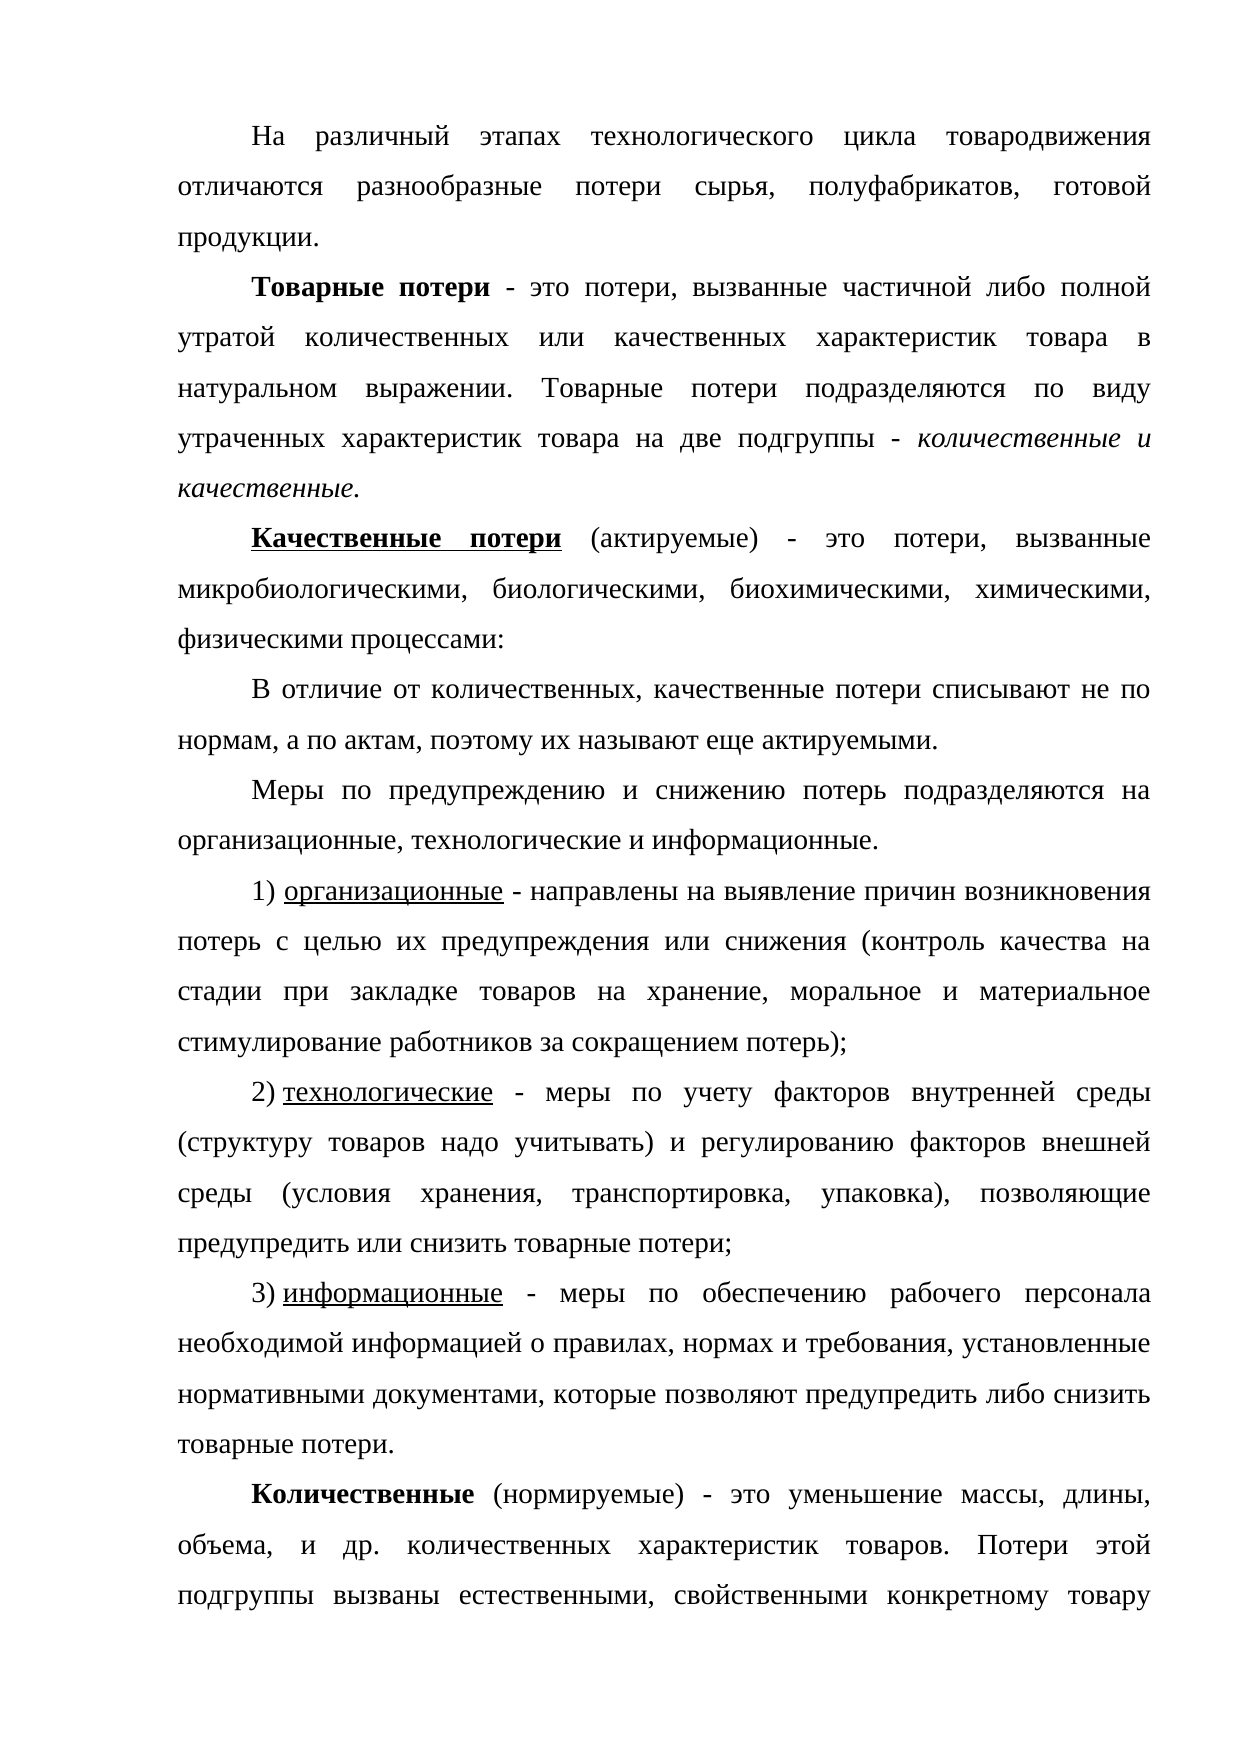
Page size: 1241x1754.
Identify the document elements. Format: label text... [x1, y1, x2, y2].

text Меры по предупреждению и снижению потерь подразделяются на организационные, технологические и информационные. [177, 772, 1152, 856]
text 3) информационные - меры по обеспечению рабочего персонала необходимой информацией о правилах, нормах и требования, установленные нормативными документами, которые позволяют предупредить либо снизить товарные потери. [177, 1275, 1152, 1460]
text Товарные потери - это потери, вызванные частичной либо полной утратой количественных или качественных характеристик товара в натуральном выражении. Товарные потери подразделяются по виду утраченных характеристик товара на две подгруппы - количественные и качественные. [177, 269, 1152, 504]
text 1) организационные - направлены на выявление причин возникновения потерь с целью их предупреждения или снижения (контроль качества на стадии при закладке товаров на хранение, моральное и материальное стимулирование работников за сокращением потерь); [177, 873, 1152, 1057]
text Качественные потери (актируемые) - это потери, вызванные микробиологическими, биологическими, биохимическими, химическими, физическими процессами: [177, 521, 1152, 655]
text 2) технологические - меры по учету факторов внутренней среды (структуру товаров надо учитывать) и регулированию факторов внешней среды (условия хранения, транспортировка, упаковка), позволяющие предупредить или снизить товарные потери; [177, 1074, 1152, 1258]
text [177, 1477, 1152, 1611]
text В отличие от количественных, качественные потери списывают не по нормам, а по актам, поэтому их называют еще актируемыми. [177, 672, 1152, 755]
text На различный этапах технологического цикла товародвижения отличаются разнообразные потери сырья, полуфабрикатов, готовой продукции. [177, 118, 1152, 252]
